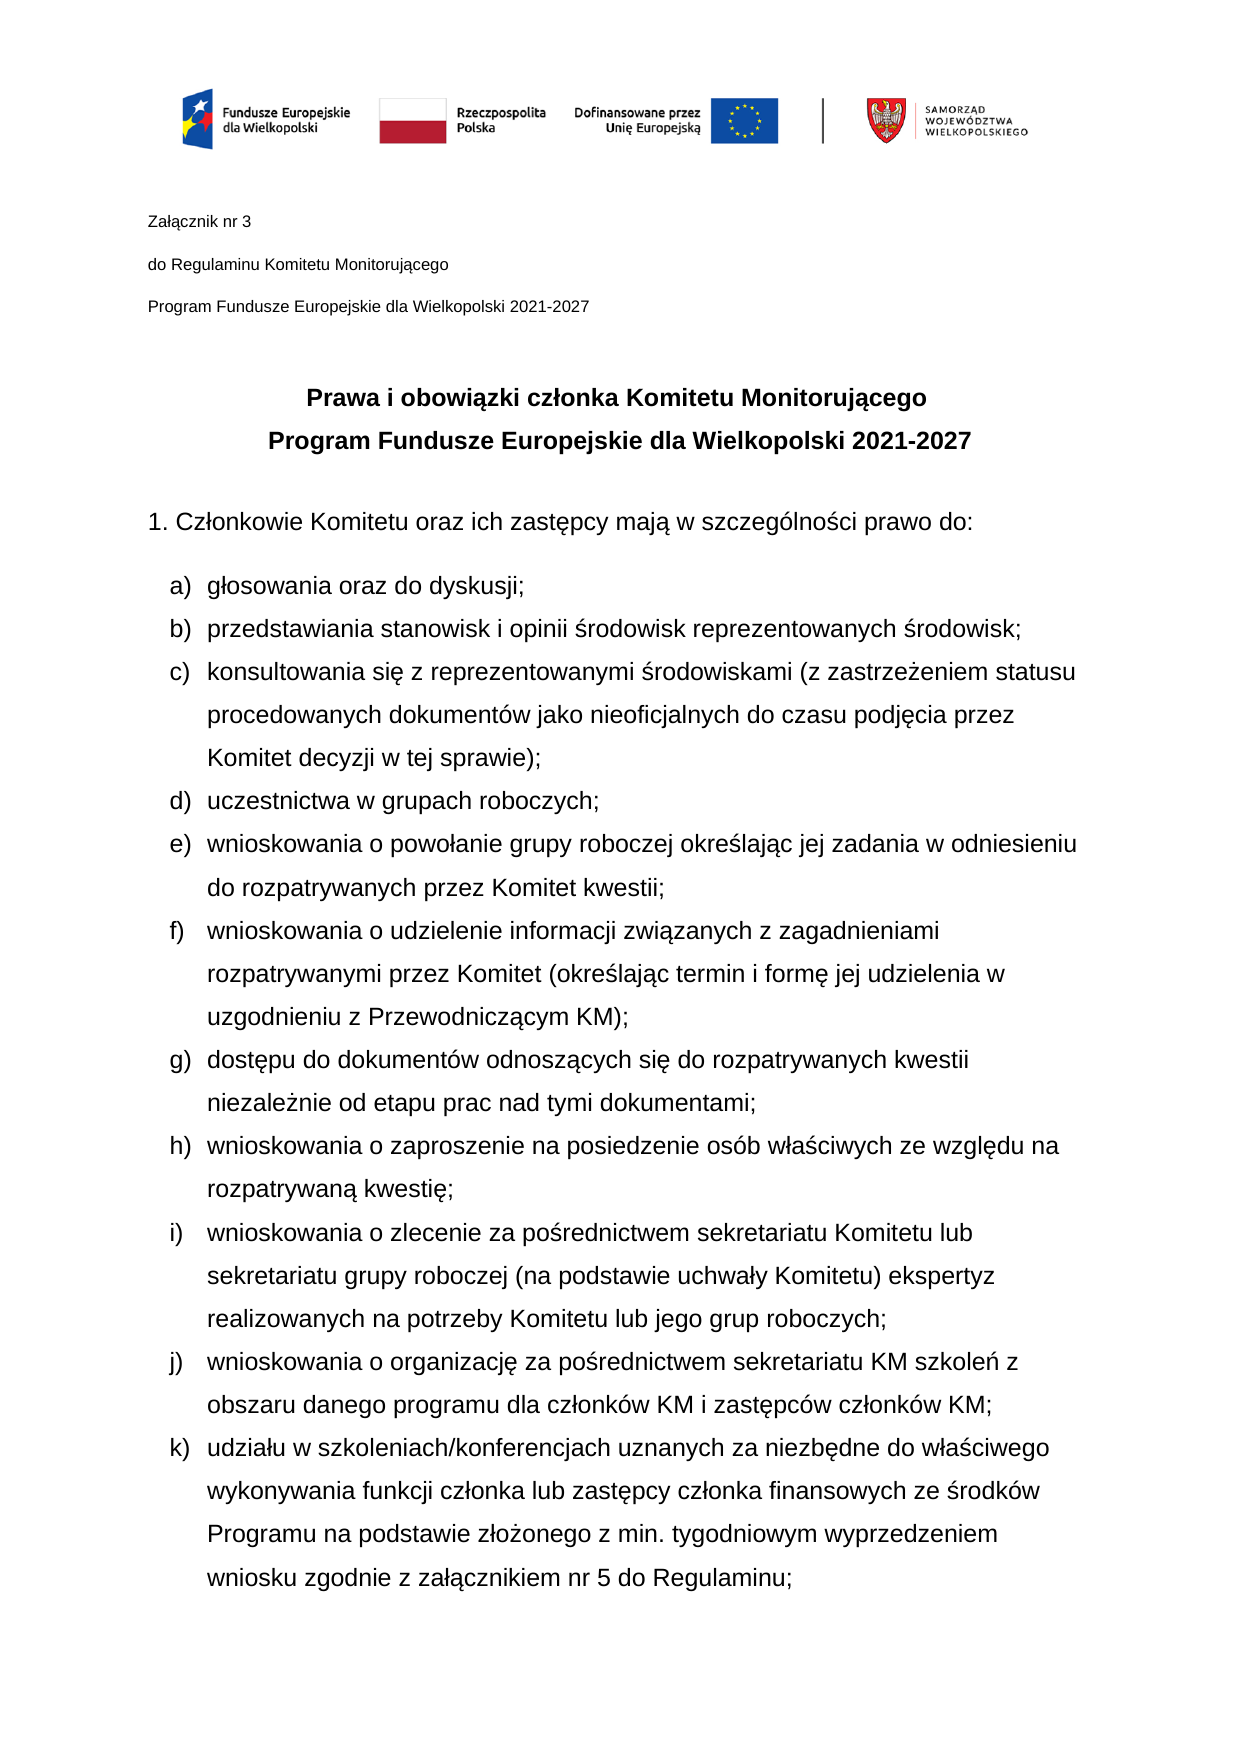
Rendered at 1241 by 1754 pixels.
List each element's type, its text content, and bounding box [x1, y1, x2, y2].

list wnioskowania o powołanie grupy roboczej określając jej zadania w odniesieniu do rozpatrywanych przez Komitet kwestii; [169, 829, 1092, 901]
list uczestnictwa w grupach roboczych; [169, 786, 1092, 815]
list konsultowania się z reprezentowanymi środowiskami (z zastrzeżeniem statusu procedowanych dokumentów jako nieoficjalnych do czasu podjęcia przez Komitet decyzji w tej sprawie); [169, 657, 1092, 772]
text Załącznik nr 3 [148, 212, 1092, 231]
text 1. Członkowie Komitetu oraz ich zastępcy mają w szczególności prawo do: [148, 507, 1092, 535]
list wnioskowania o organizację za pośrednictwem sekretariatu KM szkoleń z obszaru danego programu dla członków KM i zastępców członków KM; [169, 1347, 1092, 1419]
text Prawa i obowiązki członka Komitetu Monitorującego Program Fundusze Europejskie dla Wielkopolski 2021-2027 [148, 383, 1092, 455]
list głosowania oraz do dyskusji; [169, 571, 1092, 599]
list udziału w szkoleniach/konferencjach uznanych za niezbędne do właściwego wykonywania funkcji członka lub zastępcy członka finansowych ze środków Programu na podstawie złożonego z min. tygodniowym wyprzedzeniem wniosku zgodnie z załącznikiem nr 5 do Regulaminu; [169, 1433, 1092, 1591]
list wnioskowania o udzielenie informacji związanych z zagadnieniami rozpatrywanymi przez Komitet (określając termin i formę jej udzielenia w uzgodnieniu z Przewodniczącym KM); [169, 916, 1092, 1031]
list wnioskowania o zlecenie za pośrednictwem sekretariatu Komitetu lub sekretariatu grupy roboczej (na podstawie uchwały Komitetu) ekspertyz realizowanych na potrzeby Komitetu lub jego grup roboczych; [169, 1217, 1092, 1332]
list wnioskowania o zaproszenie na posiedzenie osób właściwych ze względu na rozpatrywaną kwestię; [169, 1131, 1092, 1203]
list przedstawiania stanowisk i opinii środowisk reprezentowanych środowisk; [169, 614, 1092, 642]
list dostępu do dokumentów odnoszących się do rozpatrywanych kwestii niezależnie od etapu prac nad tymi dokumentami; [169, 1045, 1092, 1117]
text Program Fundusze Europejskie dla Wielkopolski 2021-2027 [148, 297, 1092, 316]
picture [147, 73, 1062, 165]
text do Regulaminu Komitetu Monitorującego [148, 254, 1092, 274]
